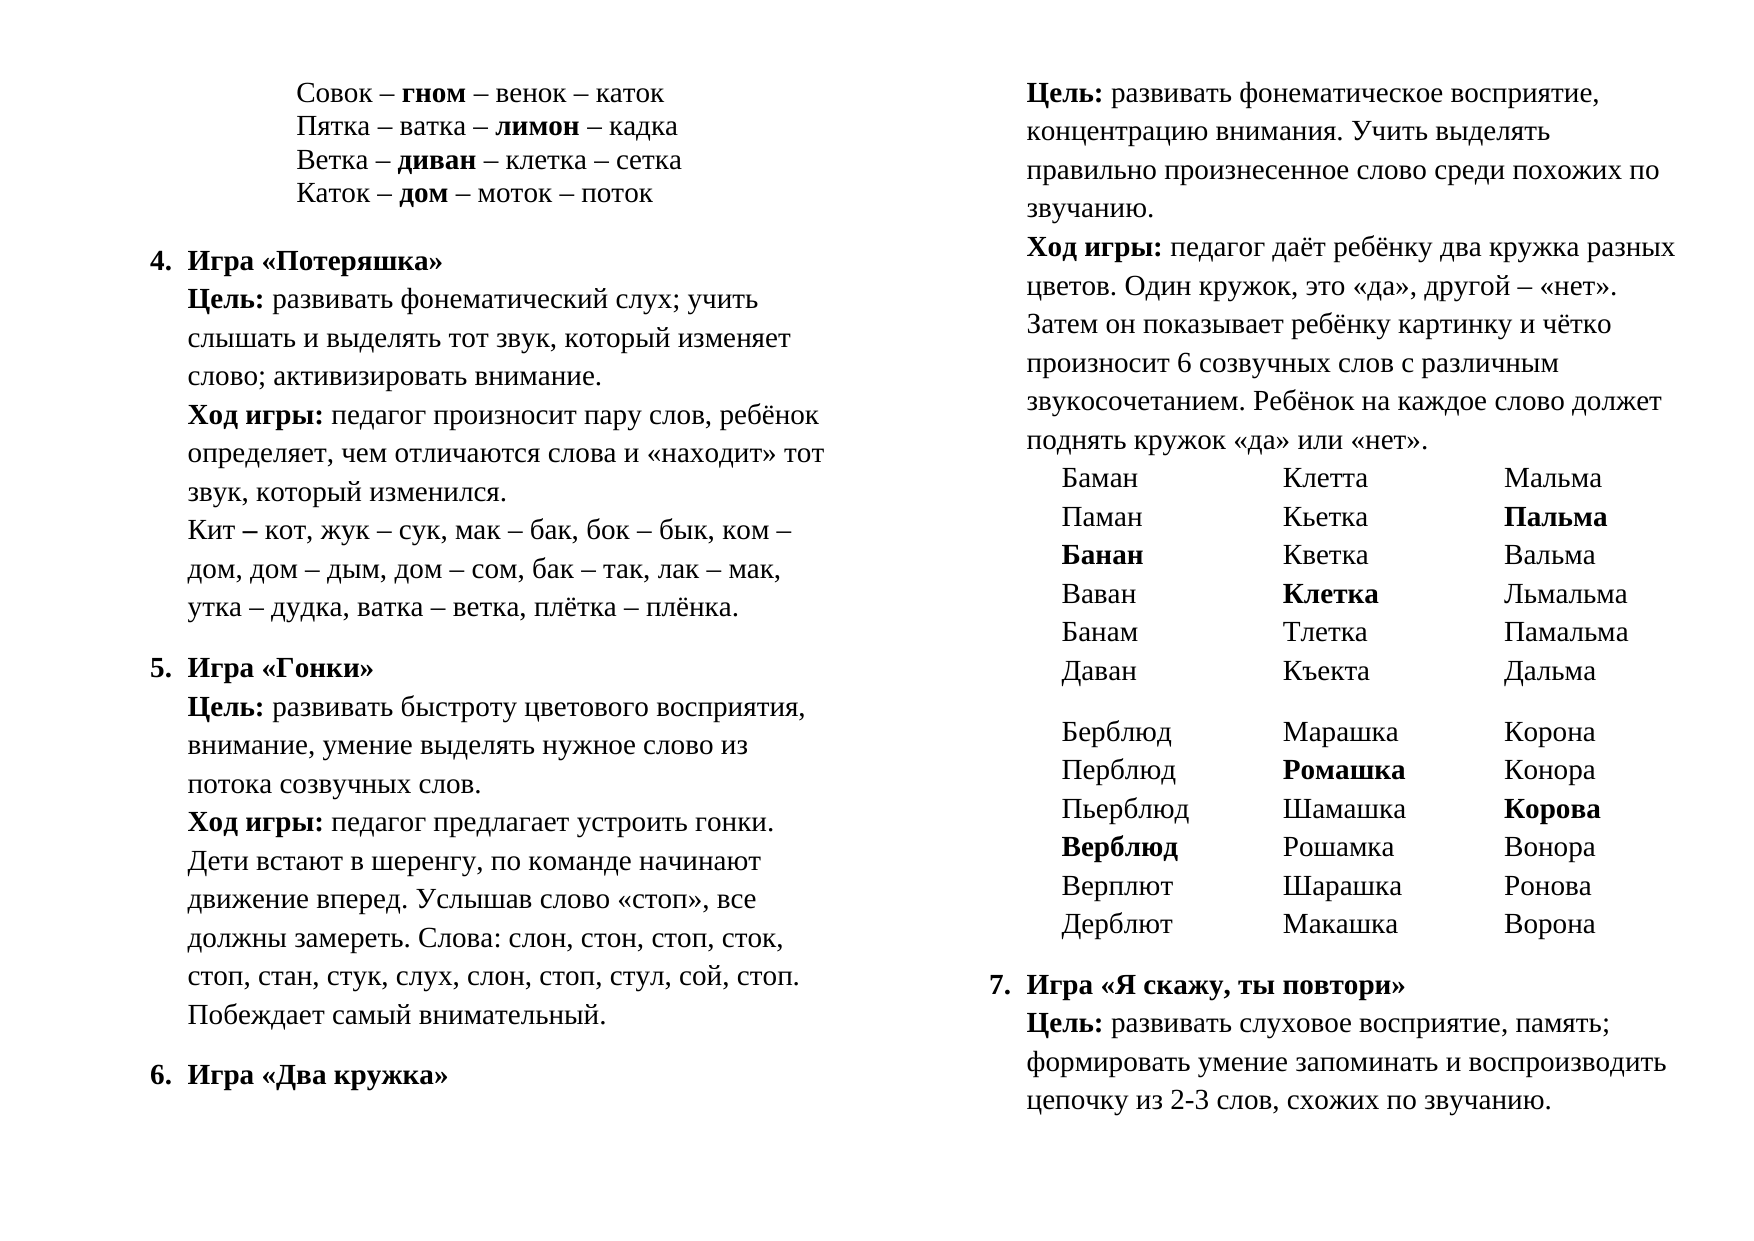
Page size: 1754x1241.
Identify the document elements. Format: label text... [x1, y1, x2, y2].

list Баман Клетта Мальма [1061, 460, 1679, 494]
list Игра «Я скажу, ты повтори» [989, 967, 1679, 1000]
list Перблюд Ромашка Конора [1061, 752, 1679, 786]
list Ваван Клетка Льмальма [1061, 576, 1679, 609]
list Цель: развивать слуховое восприятие, память; формировать умение запоминать и воспроизводить цепочку из 2-3 слов, схожих по звучанию. [1026, 1005, 1679, 1116]
list Ход игры: педагог произносит пару слов, ребёнок определяет, чем отличаются слова и «находит» тот звук, который изменился. [187, 397, 840, 507]
list Верплют Шарашка Ронова [1061, 868, 1679, 901]
list Берблюд Марашка Корона [1061, 714, 1679, 747]
list Банан Кветка Вальма [1061, 537, 1679, 571]
list Игра «Потеряшка» [150, 243, 840, 276]
list Дерблют Макашка Ворона [1061, 906, 1679, 940]
list Цель: развивать фонематический слух; учить слышать и выделять тот звук, который изменяет слово; активизировать внимание. [187, 281, 840, 392]
list Пьерблюд Шамашка Корова [1061, 791, 1679, 824]
list Пятка – ватка – лимон – кадка [296, 108, 840, 142]
list Паман Кьетка Пальма [1061, 499, 1679, 532]
list Ветка – диван – клетка – сетка [296, 142, 840, 176]
list Каток – дом – моток – поток [296, 176, 840, 209]
list Даван Къекта Дальма [1061, 653, 1679, 687]
list Цель: развивать фонематическое восприятие, концентрацию внимания. Учить выделять правильно произнесенное слово среди похожих по звучанию. [1026, 75, 1679, 224]
list Ход игры: педагог предлагает устроить гонки. Дети встают в шеренгу, по команде начинают движение вперед. Услышав слово «стоп», все должны замереть. Слова: слон, стон, стоп, сток, стоп, стан, стук, слух, слон, стоп, стул, сой, стоп. Побеждает самый внимательный. [187, 804, 840, 1031]
list Верблюд Рошамка Вонора [1061, 829, 1679, 863]
list Игра «Два кружка» [150, 1057, 840, 1091]
list Совок – гном – венок – каток [296, 75, 840, 108]
list Ход игры: педагог даёт ребёнку два кружка разных цветов. Один кружок, это «да», другой – «нет». Затем он показывает ребёнку картинку и чётко произносит 6 созвучных слов с различным звукосочетанием. Ребёнок на каждое слово должет поднять кружок «да» или «нет». [1026, 229, 1679, 455]
list Банам Тлетка Памальма [1061, 614, 1679, 648]
list Игра «Гонки» [150, 650, 840, 684]
list Кит – кот, жук – сук, мак – бак, бок – бык, ком – дом, дом – дым, дом – сом, бак – так, лак – мак, утка – дудка, ватка – ветка, плётка – плёнка. [187, 512, 840, 623]
list Цель: развивать быстроту цветового восприятия, внимание, умение выделять нужное слово из потока созвучных слов. [187, 689, 840, 799]
